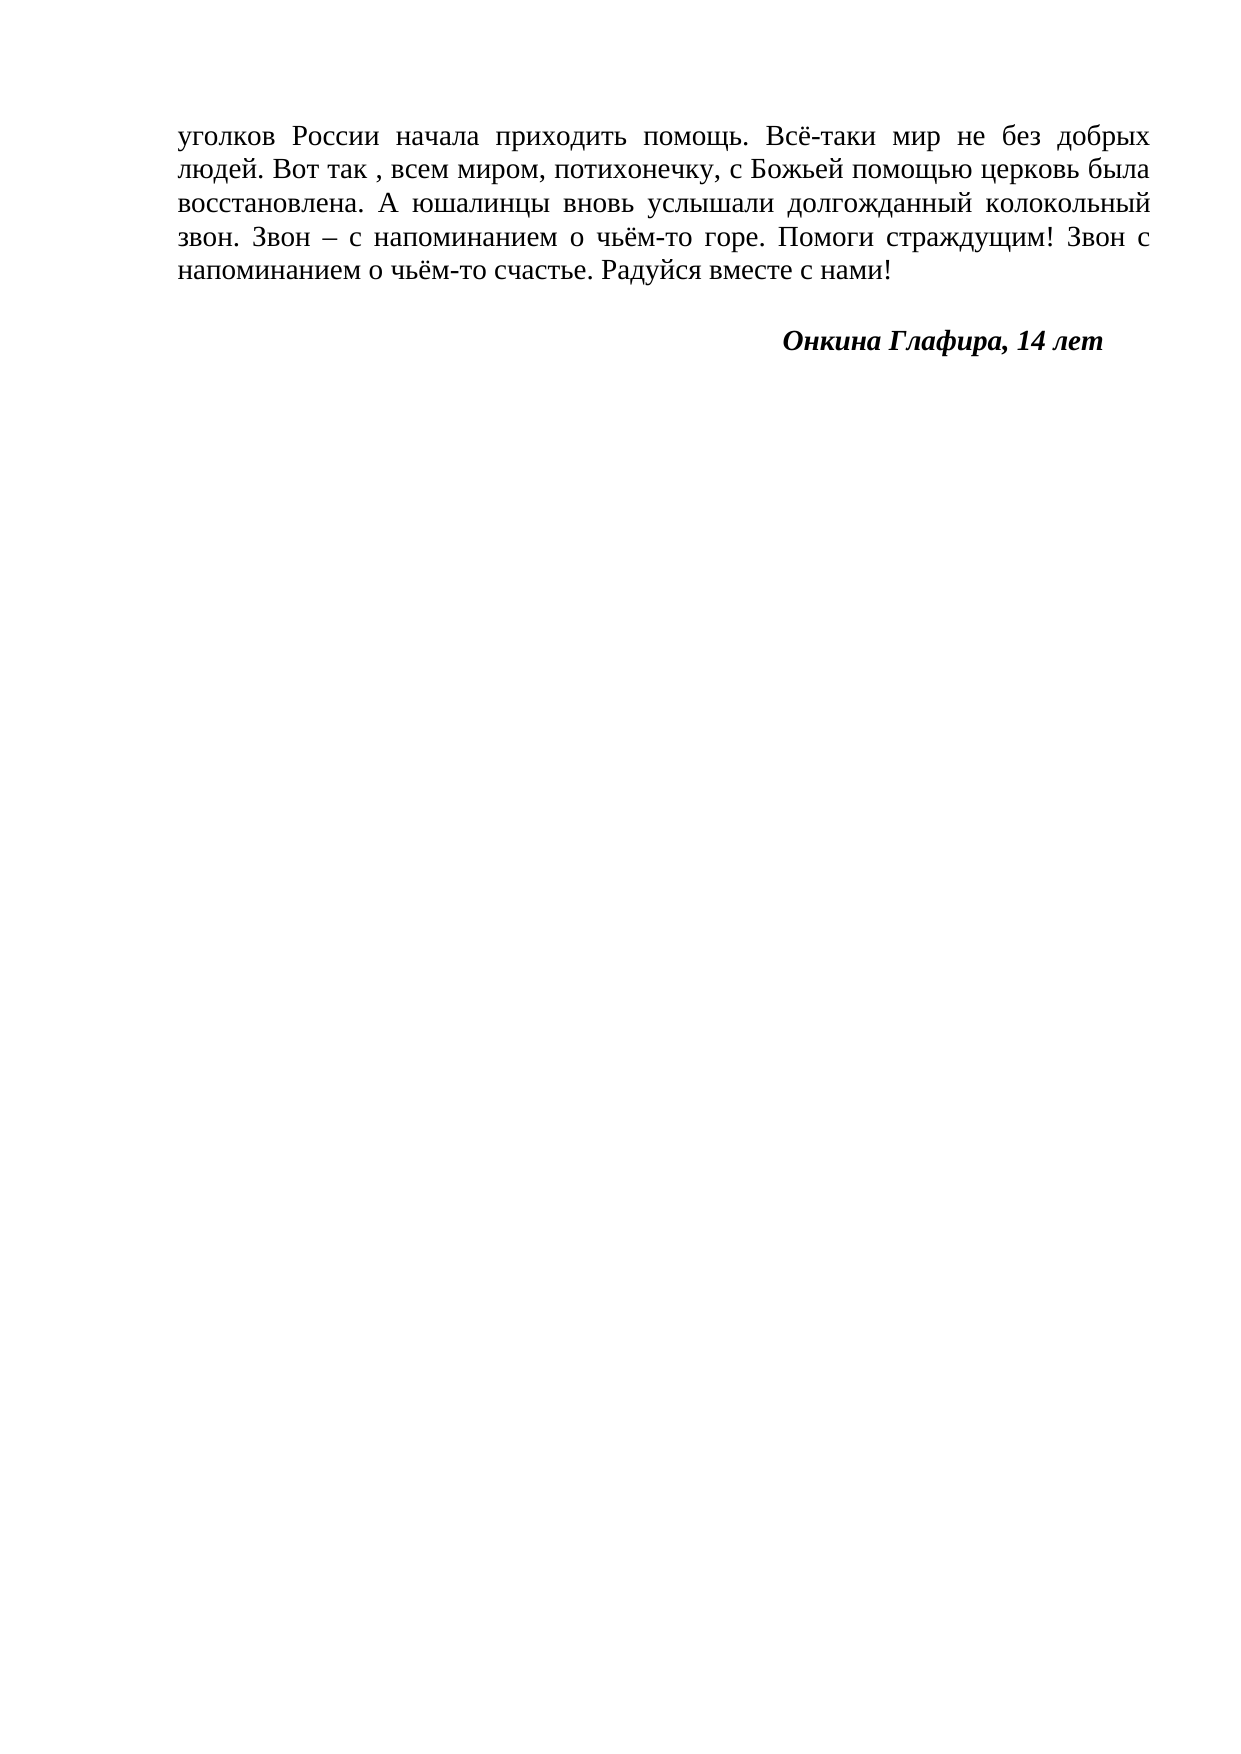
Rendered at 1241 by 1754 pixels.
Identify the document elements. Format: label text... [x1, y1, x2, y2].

text Онкина Глафира, 14 лет [177, 323, 1152, 357]
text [177, 118, 1152, 286]
